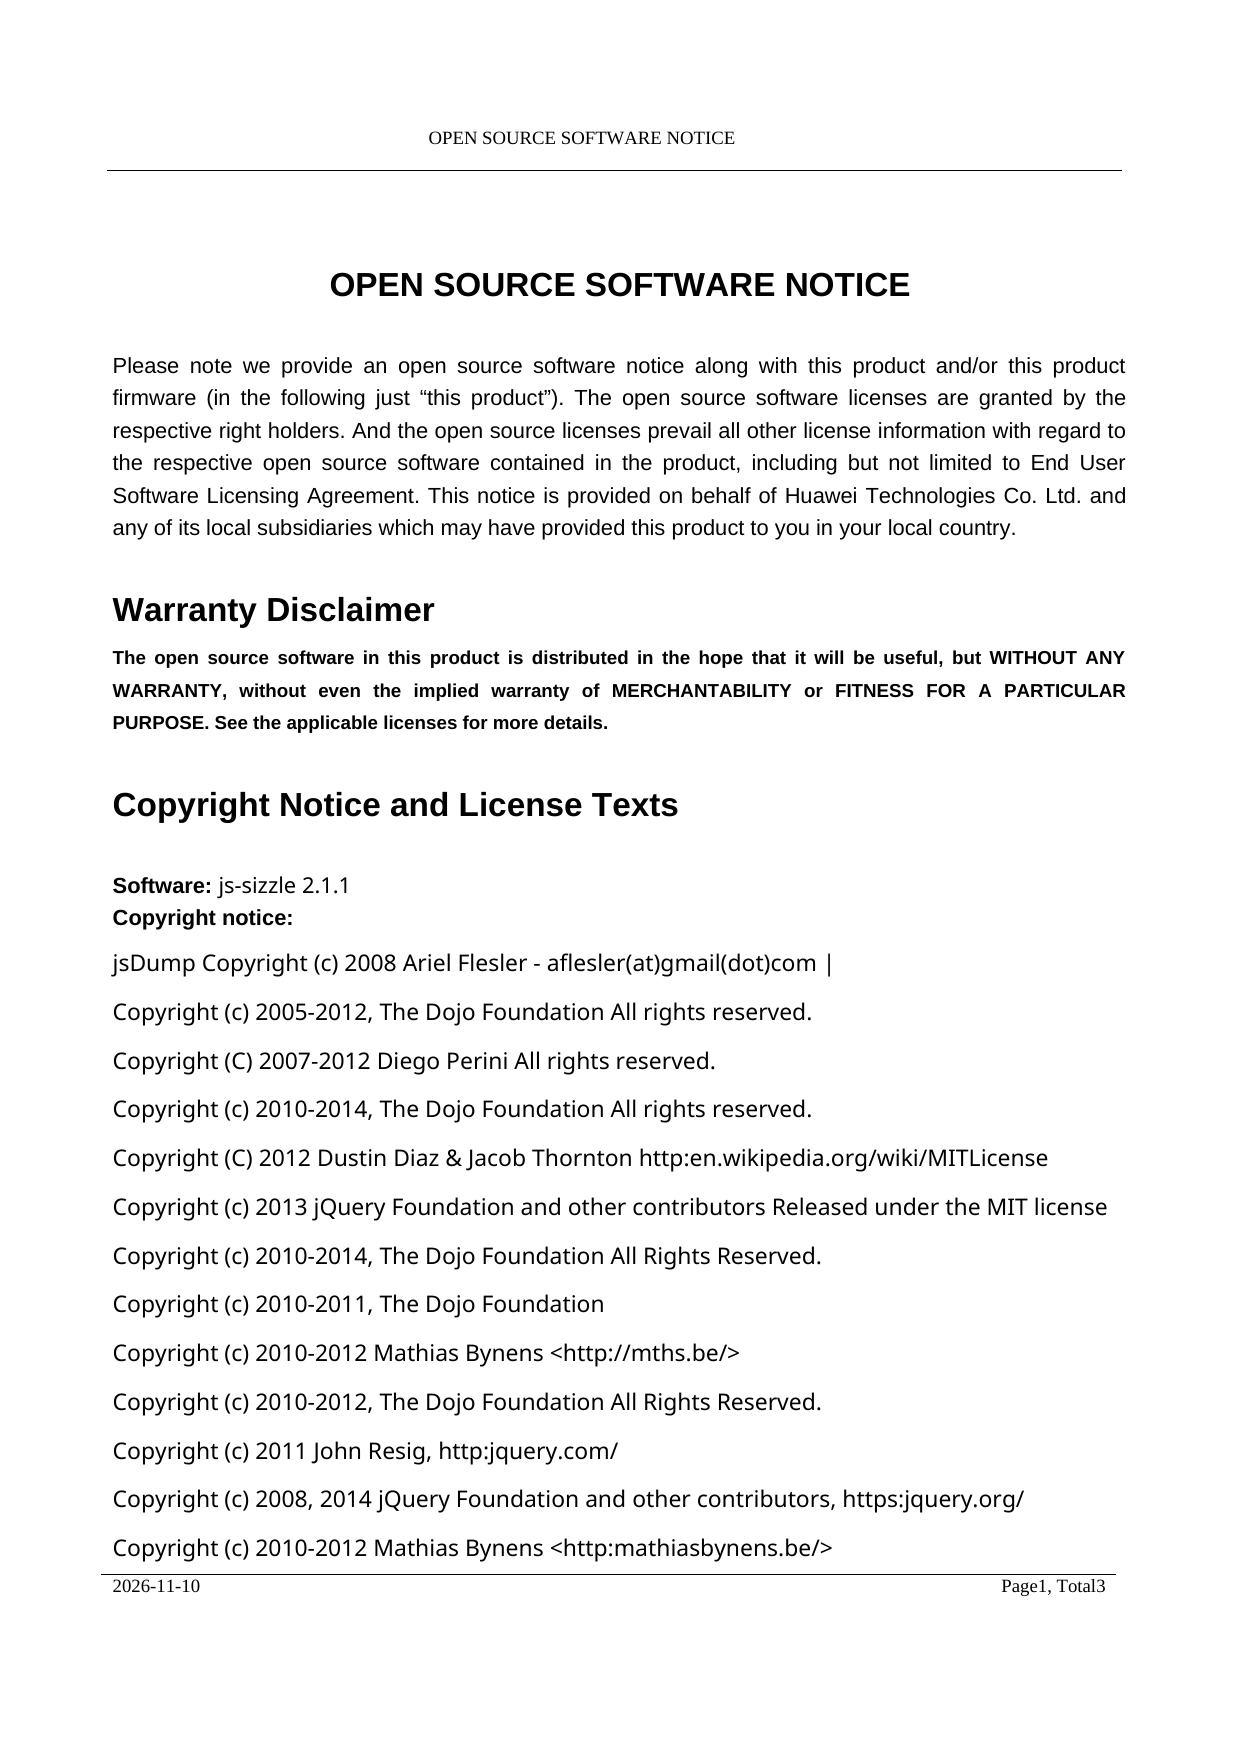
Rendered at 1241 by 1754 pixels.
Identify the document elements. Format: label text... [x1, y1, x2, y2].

text Warranty Disclaimer [112, 576, 1128, 641]
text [112, 947, 1128, 1564]
text OPEN SOURCE SOFTWARE NOTICE [112, 251, 1128, 316]
text The open source software in this product is distributed in the hope that it will be useful, but WITHOUT ANY WARRANTY, without even the implied warranty of MERCHANTABILITY or FITNESS FOR A PARTICULAR PURPOSE. See the applicable licenses for more details. [112, 641, 1128, 739]
text Copyright Notice and License Texts [112, 771, 1128, 836]
text Please note we provide an open source software notice along with this product and/or this product firmware (in the following just “this product”). The open source software licenses are granted by the respective right holders. And the open source licenses prevail all other license information with regard to the respective open source software contained in the product, including but not limited to End User Software Licensing Agreement. This notice is provided on behalf of Huawei Technologies Co. Ltd. and any of its local subsidiaries which may have provided this product to you in your local country. [112, 349, 1128, 544]
text Software: js-sizzle 2.1.1 [112, 869, 1128, 901]
text Copyright notice: [112, 901, 1128, 934]
